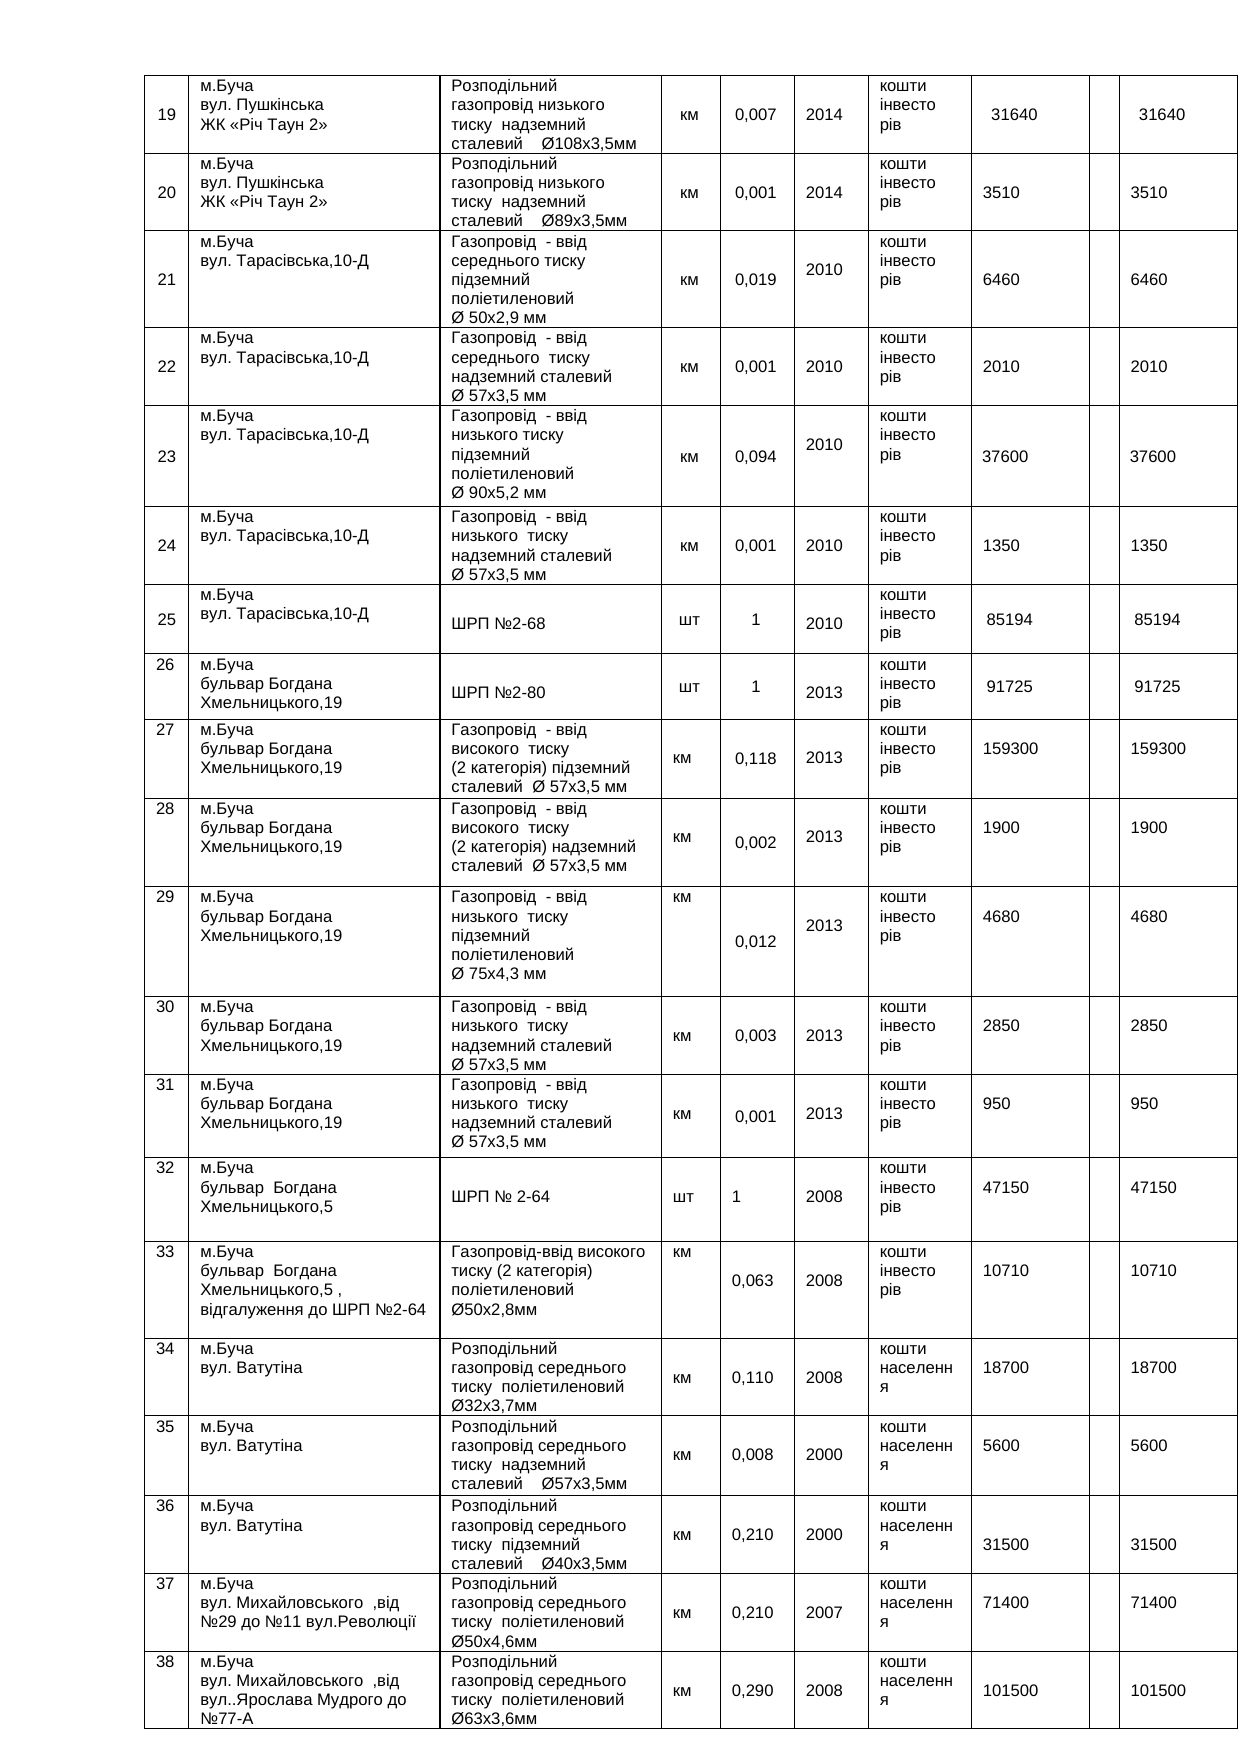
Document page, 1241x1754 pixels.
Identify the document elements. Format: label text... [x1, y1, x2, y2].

table_cell кошти інвесто рів [869, 654, 971, 718]
table_cell кошти інвесто рів [869, 1158, 971, 1241]
table_cell 2013 [795, 720, 868, 797]
table_cell 2013 [795, 1075, 868, 1157]
table_cell 18700 [1120, 1339, 1237, 1415]
table_cell [1090, 76, 1119, 153]
table_cell 2008 [795, 1339, 868, 1415]
table_cell 0,007 [721, 76, 794, 153]
table_cell Газопровід - ввід низького тиску надземний сталевий Ø 57х3,5 мм [441, 997, 661, 1074]
table_cell 2010 [972, 328, 1089, 405]
table_cell 159300 [1120, 720, 1237, 797]
table_cell 71400 [1120, 1574, 1237, 1651]
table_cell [189, 76, 439, 153]
table_cell 2013 [795, 997, 868, 1074]
table_cell 34 [145, 1339, 188, 1415]
table_cell км [662, 328, 720, 405]
table_cell 37 [145, 1574, 188, 1651]
table_cell ШРП № 2-64 [441, 1158, 661, 1241]
table_cell [1090, 1339, 1119, 1415]
table_cell кошти населення [869, 1339, 971, 1415]
table_cell м.Буча вул. Тарасівська,10-Д [189, 328, 439, 405]
table_cell кошти інвесто рів [869, 1242, 971, 1338]
table_cell Газопровід - ввід середнього тиску підземний поліетиленовий Ø 50х2,9 мм [441, 231, 661, 327]
table_cell 2000 [795, 1496, 868, 1573]
table_cell [1090, 1496, 1119, 1573]
table_cell 31640 [1120, 76, 1237, 153]
table_cell км [662, 1652, 720, 1728]
table_cell 101500 [972, 1652, 1089, 1728]
table_cell Розподільний газопровід середнього тиску поліетиленовий Ø32х3,7мм [441, 1339, 661, 1415]
table_cell 85194 [972, 585, 1089, 653]
table_cell 37600 [972, 406, 1089, 506]
table_cell 1 [721, 1158, 794, 1241]
table_cell 26 [145, 654, 188, 718]
table_cell м.Буча бульвар Богдана Хмельницького,19 [189, 654, 439, 718]
table_cell 0,210 [721, 1574, 794, 1651]
table_cell кошти інвесто рів [869, 799, 971, 886]
table_cell 950 [1120, 1075, 1237, 1157]
table_cell 91725 [1120, 654, 1237, 718]
table_cell 28 [145, 799, 188, 886]
table_cell км [662, 1574, 720, 1651]
table_cell кошти інвесто рів [869, 1075, 971, 1157]
table_cell 0,001 [721, 328, 794, 405]
table_cell кошти інвесто рів [869, 997, 971, 1074]
table_cell шт [662, 654, 720, 718]
table_cell Газопровід - ввід середнього тиску надземний сталевий Ø 57х3,5 мм [441, 328, 661, 405]
table_cell 25 [145, 585, 188, 653]
table_cell км [662, 406, 720, 506]
table_cell 2008 [795, 1158, 868, 1241]
table_cell 0,008 [721, 1416, 794, 1495]
table_cell шт [662, 1158, 720, 1241]
table_cell 2010 [795, 328, 868, 405]
table_cell м.Буча бульвар Богдана Хмельницького,19 [189, 1075, 439, 1157]
table_cell 2010 [1120, 328, 1237, 405]
table_cell Розподільний газопровід низького тиску надземний сталевий Ø89х3,5мм [441, 154, 661, 230]
table_cell 19 [145, 76, 188, 153]
table_cell кошти інвесто рів [869, 328, 971, 405]
table_cell 91725 [972, 654, 1089, 718]
table_cell [1090, 1242, 1119, 1338]
table_cell 6460 [972, 231, 1089, 327]
table_cell 4680 [972, 887, 1089, 996]
table_cell м.Буча бульвар Богдана Хмельницького,19 [189, 720, 439, 797]
table_cell 2008 [795, 1652, 868, 1728]
table_cell 5600 [972, 1416, 1089, 1495]
table_cell 6460 [1120, 231, 1237, 327]
table_cell 24 [145, 507, 188, 584]
table_cell Газопровід - ввід високого тиску (2 категорія) підземний сталевий Ø 57х3,5 мм [441, 720, 661, 797]
table_cell [1090, 1075, 1119, 1157]
table_cell 2007 [795, 1574, 868, 1651]
table_cell [1090, 328, 1119, 405]
table_cell Газопровід - ввід низького тиску надземний сталевий Ø 57х3,5 мм [441, 1075, 661, 1157]
table_cell 2010 [795, 507, 868, 584]
table_cell 2850 [1120, 997, 1237, 1074]
table_cell шт [662, 585, 720, 653]
table_cell Газопровід - ввід низького тиску надземний сталевий Ø 57х3,5 мм [441, 507, 661, 584]
table_cell 0,118 [721, 720, 794, 797]
table_cell 0,094 [721, 406, 794, 506]
table_cell 3510 [972, 154, 1089, 230]
table_cell 38 [145, 1652, 188, 1728]
table_cell 2013 [795, 887, 868, 996]
table_cell 36 [145, 1496, 188, 1573]
table_cell км [662, 1242, 720, 1338]
table_cell 47150 [1120, 1158, 1237, 1241]
table_cell 20 [145, 154, 188, 230]
table_cell м.Буча бульвар Богдана Хмельницького,19 [189, 997, 439, 1074]
table_cell [1090, 507, 1119, 584]
table_cell м.Буча бульвар Богдана Хмельницького,19 [189, 887, 439, 996]
table_cell [1090, 585, 1119, 653]
table_cell 0,003 [721, 997, 794, 1074]
table_cell 71400 [972, 1574, 1089, 1651]
table_cell Газопровід - ввід високого тиску (2 категорія) надземний сталевий Ø 57х3,5 мм [441, 799, 661, 886]
table_cell 1 [721, 585, 794, 653]
table_cell Розподільний газопровід середнього тиску надземний сталевий Ø57х3,5мм [441, 1416, 661, 1495]
table_cell 2850 [972, 997, 1089, 1074]
table_cell Газопровід - ввід низького тиску підземний поліетиленовий Ø 90х5,2 мм [441, 406, 661, 506]
table_cell кошти інвесто рів [869, 887, 971, 996]
table_cell 0,001 [721, 154, 794, 230]
table_cell кошти населення [869, 1416, 971, 1495]
table_cell м.Буча вул. Михайловського ,від №29 до №11 вул.Революції [189, 1574, 439, 1651]
table_cell 23 [145, 406, 188, 506]
table_cell 2008 [795, 1242, 868, 1338]
table_cell кошти населення [869, 1574, 971, 1651]
table_cell [1090, 720, 1119, 797]
table_cell м.Буча вул. Тарасівська,10-Д [189, 406, 439, 506]
table_cell 31500 [1120, 1496, 1237, 1573]
table_cell 0,002 [721, 799, 794, 886]
table_cell 18700 [972, 1339, 1089, 1415]
table_cell м.Буча вул. Ватутіна [189, 1496, 439, 1573]
table_cell [1090, 231, 1119, 327]
table_cell м.Буча вул. Тарасівська,10-Д [189, 507, 439, 584]
table_cell кошти інвесто рів [869, 76, 971, 153]
table_cell 0,110 [721, 1339, 794, 1415]
table_cell кошти населення [869, 1652, 971, 1728]
table_cell 0,019 [721, 231, 794, 327]
table_cell 4680 [1120, 887, 1237, 996]
table_cell 32 [145, 1158, 188, 1241]
table_cell км [662, 887, 720, 996]
table_cell 0,001 [721, 1075, 794, 1157]
table_cell 85194 [1120, 585, 1237, 653]
table_cell ШРП №2-68 [441, 585, 661, 653]
table_cell 27 [145, 720, 188, 797]
table_cell 21 [145, 231, 188, 327]
table_cell [1090, 1652, 1119, 1728]
table_cell км [662, 507, 720, 584]
table_cell 2010 [795, 585, 868, 653]
table_cell км [662, 231, 720, 327]
table_cell м.Буча бульвар Богдана Хмельницького,5 , відгалуження до ШРП №2-64 [189, 1242, 439, 1338]
table_cell 1900 [1120, 799, 1237, 886]
table_cell 2013 [795, 654, 868, 718]
table_cell кошти населення [869, 1496, 971, 1573]
table_cell 10710 [1120, 1242, 1237, 1338]
table_cell 0,012 [721, 887, 794, 996]
table_cell [1090, 1416, 1119, 1495]
table_cell км [662, 720, 720, 797]
table_cell кошти інвесто рів [869, 231, 971, 327]
table_cell 2013 [795, 799, 868, 886]
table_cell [441, 1574, 661, 1651]
table_cell 22 [145, 328, 188, 405]
table_cell 31500 [972, 1496, 1089, 1573]
table_cell Розподільний газопровід низького тиску надземний сталевий Ø108х3,5мм [441, 76, 661, 153]
table_cell [1090, 154, 1119, 230]
table_cell 29 [145, 887, 188, 996]
table_cell Газопровід - ввід низького тиску підземний поліетиленовий Ø 75х4,3 мм [441, 887, 661, 996]
table_cell 159300 [972, 720, 1089, 797]
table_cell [441, 1652, 661, 1728]
table_cell 2014 [795, 76, 868, 153]
table_cell 1900 [972, 799, 1089, 886]
table_cell м.Буча вул. Пушкінська ЖК «Річ Таун 2» [189, 154, 439, 230]
table_cell км [662, 1075, 720, 1157]
table_cell ШРП №2-80 [441, 654, 661, 718]
table_cell [1090, 887, 1119, 996]
table_cell 101500 [1120, 1652, 1237, 1728]
table_cell [1090, 799, 1119, 886]
table_cell кошти інвесто рів [869, 507, 971, 584]
table_cell 33 [145, 1242, 188, 1338]
table_cell км [662, 76, 720, 153]
table_cell кошти інвесто рів [869, 720, 971, 797]
table_cell м.Буча вул. Тарасівська,10-Д [189, 231, 439, 327]
table_cell 950 [972, 1075, 1089, 1157]
table_cell км [662, 1339, 720, 1415]
table_cell 1 [721, 654, 794, 718]
table_cell км [662, 1496, 720, 1573]
table_cell м.Буча бульвар Богдана Хмельницького,19 [189, 799, 439, 886]
table_cell 0,290 [721, 1652, 794, 1728]
table_cell 2010 [795, 231, 868, 327]
table_cell км [662, 799, 720, 886]
table_cell м.Буча вул. Ватутіна [189, 1339, 439, 1415]
table_cell 2014 [795, 154, 868, 230]
table_cell Розподільний газопровід середнього тиску підземний сталевий Ø40х3,5мм [441, 1496, 661, 1573]
table_cell 0,063 [721, 1242, 794, 1338]
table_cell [189, 1652, 439, 1728]
table_cell [1090, 654, 1119, 718]
table_cell 30 [145, 997, 188, 1074]
table_cell 35 [145, 1416, 188, 1495]
table_cell 31640 [972, 76, 1089, 153]
table_cell 31 [145, 1075, 188, 1157]
table_cell 3510 [1120, 154, 1237, 230]
table_cell 1350 [1120, 507, 1237, 584]
table_cell 2010 [795, 406, 868, 506]
table_cell км [662, 154, 720, 230]
table_cell км [662, 1416, 720, 1495]
table_cell 2000 [795, 1416, 868, 1495]
table_cell [1090, 1158, 1119, 1241]
table_cell 5600 [1120, 1416, 1237, 1495]
table_cell [1090, 1574, 1119, 1651]
table_cell кошти інвесто рів [869, 406, 971, 506]
table_cell кошти інвесто рів [869, 154, 971, 230]
table_cell 0,001 [721, 507, 794, 584]
table_cell км [662, 997, 720, 1074]
table_cell м.Буча бульвар Богдана Хмельницького,5 [189, 1158, 439, 1241]
table_cell кошти інвесто рів [869, 585, 971, 653]
table_cell [1090, 997, 1119, 1074]
table_cell Газопровід-ввід високого тиску (2 категорія) поліетиленовий Ø50х2,8мм [441, 1242, 661, 1338]
table_cell [1090, 406, 1119, 506]
table_cell м.Буча вул. Тарасівська,10-Д [189, 585, 439, 653]
table_cell м.Буча вул. Ватутіна [189, 1416, 439, 1495]
table_cell 10710 [972, 1242, 1089, 1338]
table_cell 0,210 [721, 1496, 794, 1573]
table_cell 47150 [972, 1158, 1089, 1241]
table_cell 1350 [972, 507, 1089, 584]
table_cell 37600 [1120, 406, 1237, 506]
